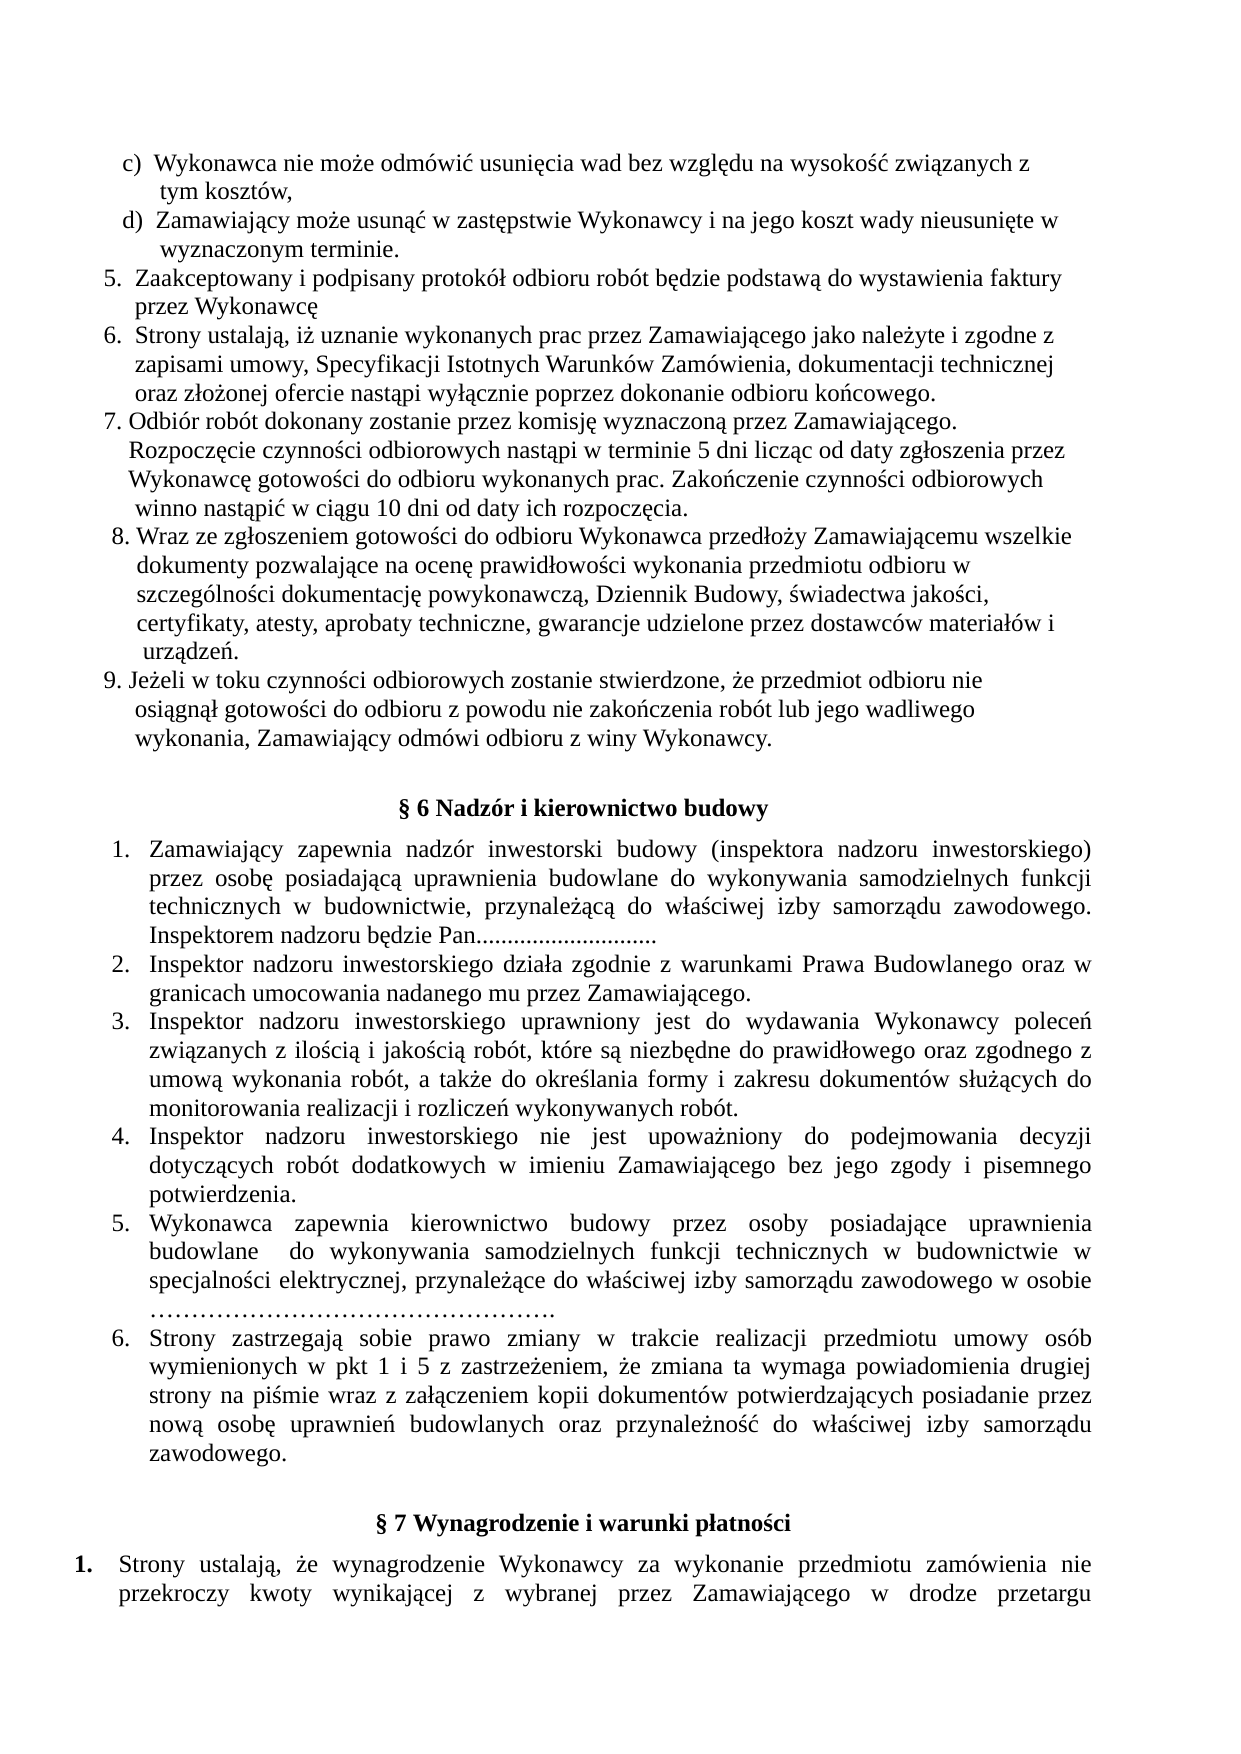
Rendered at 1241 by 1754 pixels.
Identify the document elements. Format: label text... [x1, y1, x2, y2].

list Inspektor nadzoru inwestorskiego działa zgodnie z warunkami Prawa Budowlanego oraz w granicach umocowania nadanego mu przez Zamawiającego. [111, 949, 1093, 1006]
text § 7 Wynagrodzenie i warunki płatności [74, 1508, 1093, 1536]
text d) Zamawiający może usunąć w zastępstwie Wykonawcy i na jego koszt wady nieusunięte w [103, 205, 1093, 234]
text Wykonawcę gotowości do odbioru wykonanych prac. Zakończenie czynności odbiorowych [103, 464, 1093, 493]
text 5. Zaakceptowany i podpisany protokół odbioru robót będzie podstawą do wystawienia faktury [103, 263, 1093, 291]
text tym kosztów, [103, 176, 1093, 205]
text 6. Strony ustalają, iż uznanie wykonanych prac przez Zamawiającego jako należyte i zgodne z [103, 320, 1093, 349]
list Inspektor nadzoru inwestorskiego uprawniony jest do wydawania Wykonawcy poleceń związanych z ilością i jakością robót, które są niezbędne do prawidłowego oraz zgodnego z umową wykonania robót, a także do określania formy i zakresu dokumentów służących do monitorowania realizacji i rozliczeń wykonywanych robót. [111, 1006, 1093, 1121]
text urządzeń. [111, 636, 1093, 665]
text Rozpoczęcie czynności odbiorowych nastąpi w terminie 5 dni licząc od daty zgłoszenia przez [103, 435, 1093, 464]
text certyfikaty, atesty, aprobaty techniczne, gwarancje udzielone przez dostawców materiałów i [111, 608, 1093, 636]
text osiągnął gotowości do odbioru z powodu nie zakończenia robót lub jego wadliwego [103, 694, 1093, 723]
text przez Wykonawcę [103, 291, 1093, 320]
list Wykonawca zapewnia kierownictwo budowy przez osoby posiadające uprawnienia budowlane do wykonywania samodzielnych funkcji technicznych w budownictwie w specjalności elektrycznej, przynależące do właściwej izby samorządu zawodowego w osobie …………………………………………. [111, 1208, 1093, 1323]
text zapisami umowy, Specyfikacji Istotnych Warunków Zamówienia, dokumentacji technicznej [103, 349, 1093, 378]
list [74, 1549, 1093, 1606]
text dokumenty pozwalające na ocenę prawidłowości wykonania przedmiotu odbioru w [111, 550, 1093, 579]
text szczególności dokumentację powykonawczą, Dziennik Budowy, świadectwa jakości, [111, 579, 1093, 608]
text winno nastąpić w ciągu 10 dni od daty ich rozpoczęcia. [103, 493, 1093, 521]
list Inspektor nadzoru inwestorskiego nie jest upoważniony do podejmowania decyzji dotyczących robót dodatkowych w imieniu Zamawiającego bez jego zgody i pisemnego potwierdzenia. [111, 1121, 1093, 1208]
text oraz złożonej ofercie nastąpi wyłącznie poprzez dokonanie odbioru końcowego. [103, 378, 1093, 406]
list Zamawiający zapewnia nadzór inwestorski budowy (inspektora nadzoru inwestorskiego) przez osobę posiadającą uprawnienia budowlane do wykonywania samodzielnych funkcji technicznych w budownictwie, przynależącą do właściwej izby samorządu zawodowego. Inspektorem nadzoru będzie Pan............................. [111, 834, 1093, 949]
text wykonania, Zamawiający odmówi odbioru z winy Wykonawcy. [103, 723, 1093, 751]
text 7. Odbiór robót dokonany zostanie przez komisję wyznaczoną przez Zamawiającego. [103, 406, 1093, 435]
text 8. Wraz ze zgłoszeniem gotowości do odbioru Wykonawca przedłoży Zamawiającemu wszelkie [111, 521, 1093, 550]
text 9. Jeżeli w toku czynności odbiorowych zostanie stwierdzone, że przedmiot odbioru nie [103, 665, 1093, 694]
list Strony zastrzegają sobie prawo zmiany w trakcie realizacji przedmiotu umowy osób wymienionych w pkt 1 i 5 z zastrzeżeniem, że zmiana ta wymaga powiadomienia drugiej strony na piśmie wraz z załączeniem kopii dokumentów potwierdzających posiadanie przez nową osobę uprawnień budowlanych oraz przynależność do właściwej izby samorządu zawodowego. [111, 1323, 1093, 1466]
text wyznaczonym terminie. [103, 234, 1093, 263]
text § 6 Nadzór i kierownictwo budowy [74, 793, 1093, 821]
text c) Wykonawca nie może odmówić usunięcia wad bez względu na wysokość związanych z [103, 148, 1093, 176]
